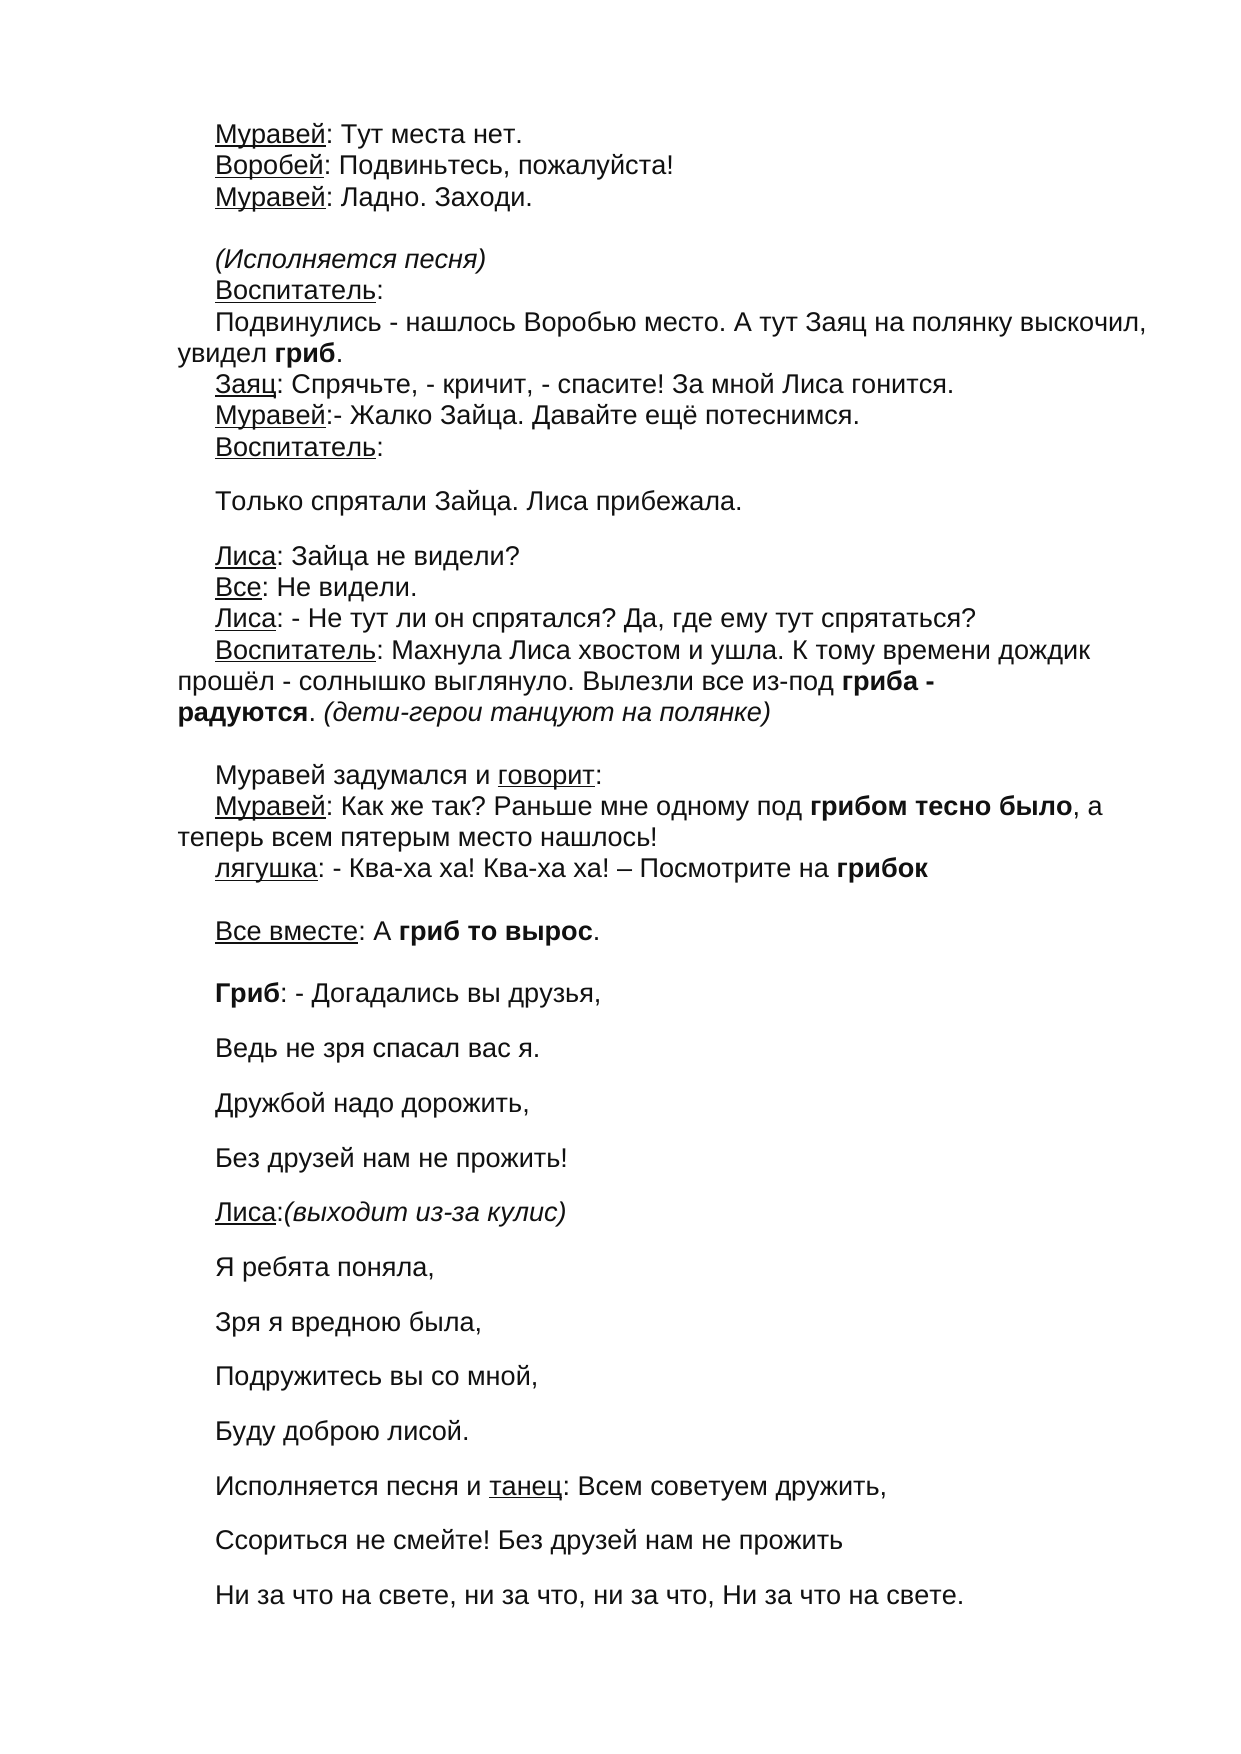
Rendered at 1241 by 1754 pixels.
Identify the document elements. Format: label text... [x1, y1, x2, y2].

text Воробей: Подвиньтесь, пожалуйста! [177, 149, 1152, 181]
text Воспитатель: Махнула Лиса хвостом и ушла. К тому времени дождик прошёл - солнышко выглянуло. Вылезли все из-под гриба - радуются. (дети-герои танцуют на полянке) [177, 634, 1152, 727]
text Все: Не видели. [177, 571, 1152, 602]
text Подвинулись - нашлось Воробью место. А тут Заяц на полянку выскочил, увидел гриб. [177, 306, 1152, 368]
text Муравей задумался и говорит: [177, 759, 1152, 790]
text Лиса: Зайца не видели? [177, 540, 1152, 571]
text Ни за что на свете, ни за что, ни за что, Ни за что на свете. [177, 1579, 1152, 1610]
text Я ребята поняла, [177, 1251, 1152, 1282]
text Исполняется песня и танец: Всем советуем дружить, [177, 1470, 1152, 1501]
text Только спрятали Зайца. Лиса прибежала. [177, 485, 1152, 517]
text Лиса: - Не тут ли он спрятался? Да, где ему тут спрятаться? [177, 602, 1152, 634]
text Муравей: Как же так? Раньше мне одному под грибом тесно было, а теперь всем пятерым место нашлось! [177, 790, 1152, 852]
text Без друзей нам не прожить! [177, 1142, 1152, 1173]
text Муравей: Тут места нет. [177, 118, 1152, 149]
text Буду доброю лисой. [177, 1415, 1152, 1446]
text Лиса:(выходит из-за кулис) [177, 1196, 1152, 1227]
text Воспитатель: [177, 274, 1152, 306]
text Муравей:- Жалко Зайца. Давайте ещё потеснимся. [177, 399, 1152, 431]
text Зря я вредною была, [177, 1306, 1152, 1337]
text (Исполняется песня) [177, 243, 1152, 274]
text Ведь не зря спасал вас я. [177, 1032, 1152, 1063]
text Дружбой надо дорожить, [177, 1087, 1152, 1118]
text Муравей: Ладно. Заходи. [177, 181, 1152, 212]
text Воспитатель: [177, 431, 1152, 462]
text Подружитесь вы со мной, [177, 1360, 1152, 1392]
text Заяц: Спрячьте, - кричит, - спасите! За мной Лиса гонится. [177, 368, 1152, 399]
text лягушка: - Ква-ха ха! Ква-ха ха! – Посмотрите на грибок [177, 852, 1152, 884]
text Все вместе: А гриб то вырос. [177, 915, 1152, 946]
text Гриб: - Догадались вы друзья, [177, 977, 1152, 1009]
text Ссориться не смейте! Без друзей нам не прожить [177, 1524, 1152, 1556]
